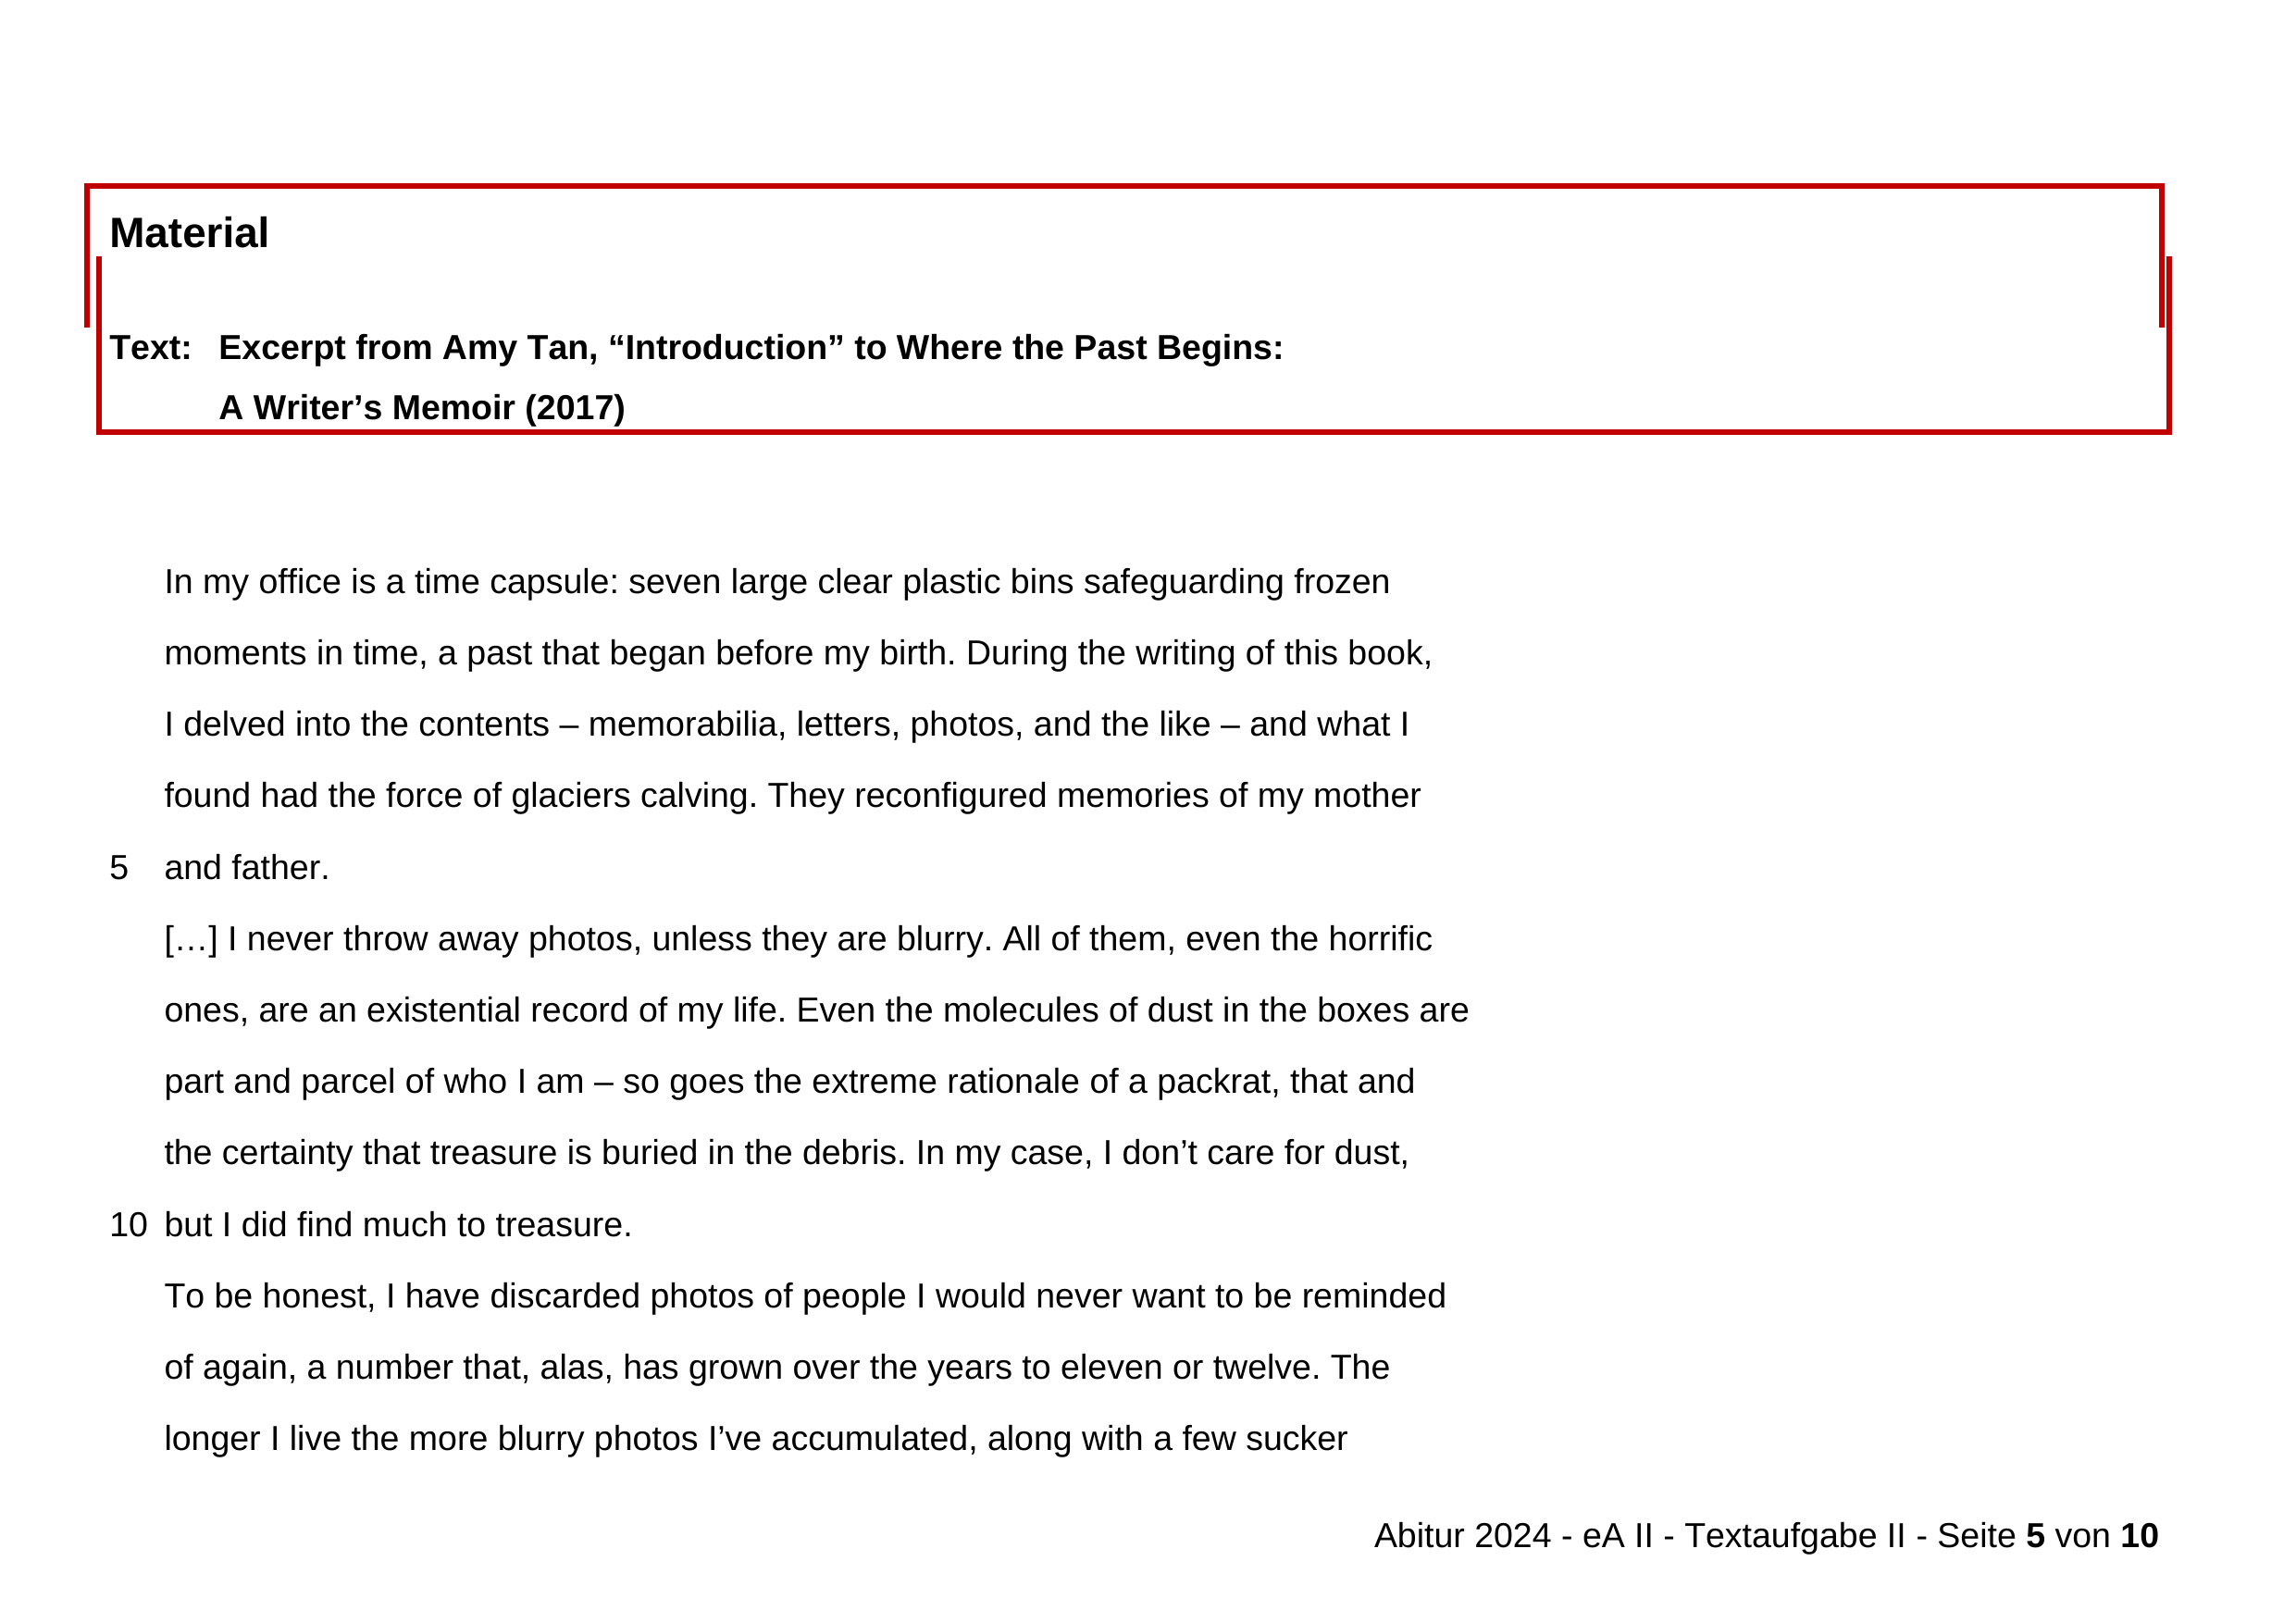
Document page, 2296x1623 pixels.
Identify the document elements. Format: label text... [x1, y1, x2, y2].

list In my office is a time capsule: seven large clear plastic bins safeguarding frozen [164, 561, 2159, 601]
list moments in time, a past that began before my birth. During the writing of this book, [164, 632, 2159, 672]
subtitle Text: Excerpt from Amy Tan, “Introduction” to Where the Past Begins: A Writer’s Memoir (2017) [102, 306, 2166, 429]
list the certainty that treasure is buried in the debris. In my case, I don’t care for dust, [164, 1133, 2159, 1172]
list of again, a number that, alas, has grown over the years to eleven or twelve. The [164, 1346, 2159, 1386]
list ones, are an existential record of my life. Even the molecules of dust in the boxes are [164, 989, 2159, 1029]
list 10 but I did find much to treasure. [109, 1204, 2159, 1244]
subtitle Material [90, 189, 2159, 256]
list found had the force of glaciers calving. They reconfigured memories of my mother [164, 775, 2159, 815]
list To be honest, I have discarded photos of people I would never want to be reminded [164, 1275, 2159, 1315]
list longer I live the more blurry photos I’ve accumulated, along with a few sucker [164, 1418, 2159, 1458]
list part and parcel of who I am – so goes the extreme rationale of a packrat, that and [164, 1060, 2159, 1100]
list I delved into the contents – memorabilia, letters, photos, and the like – and what I [164, 704, 2159, 744]
list 5 and father. [109, 847, 2159, 886]
list […] I never throw away photos, unless they are blurry. All of them, even the horrific [164, 918, 2159, 958]
